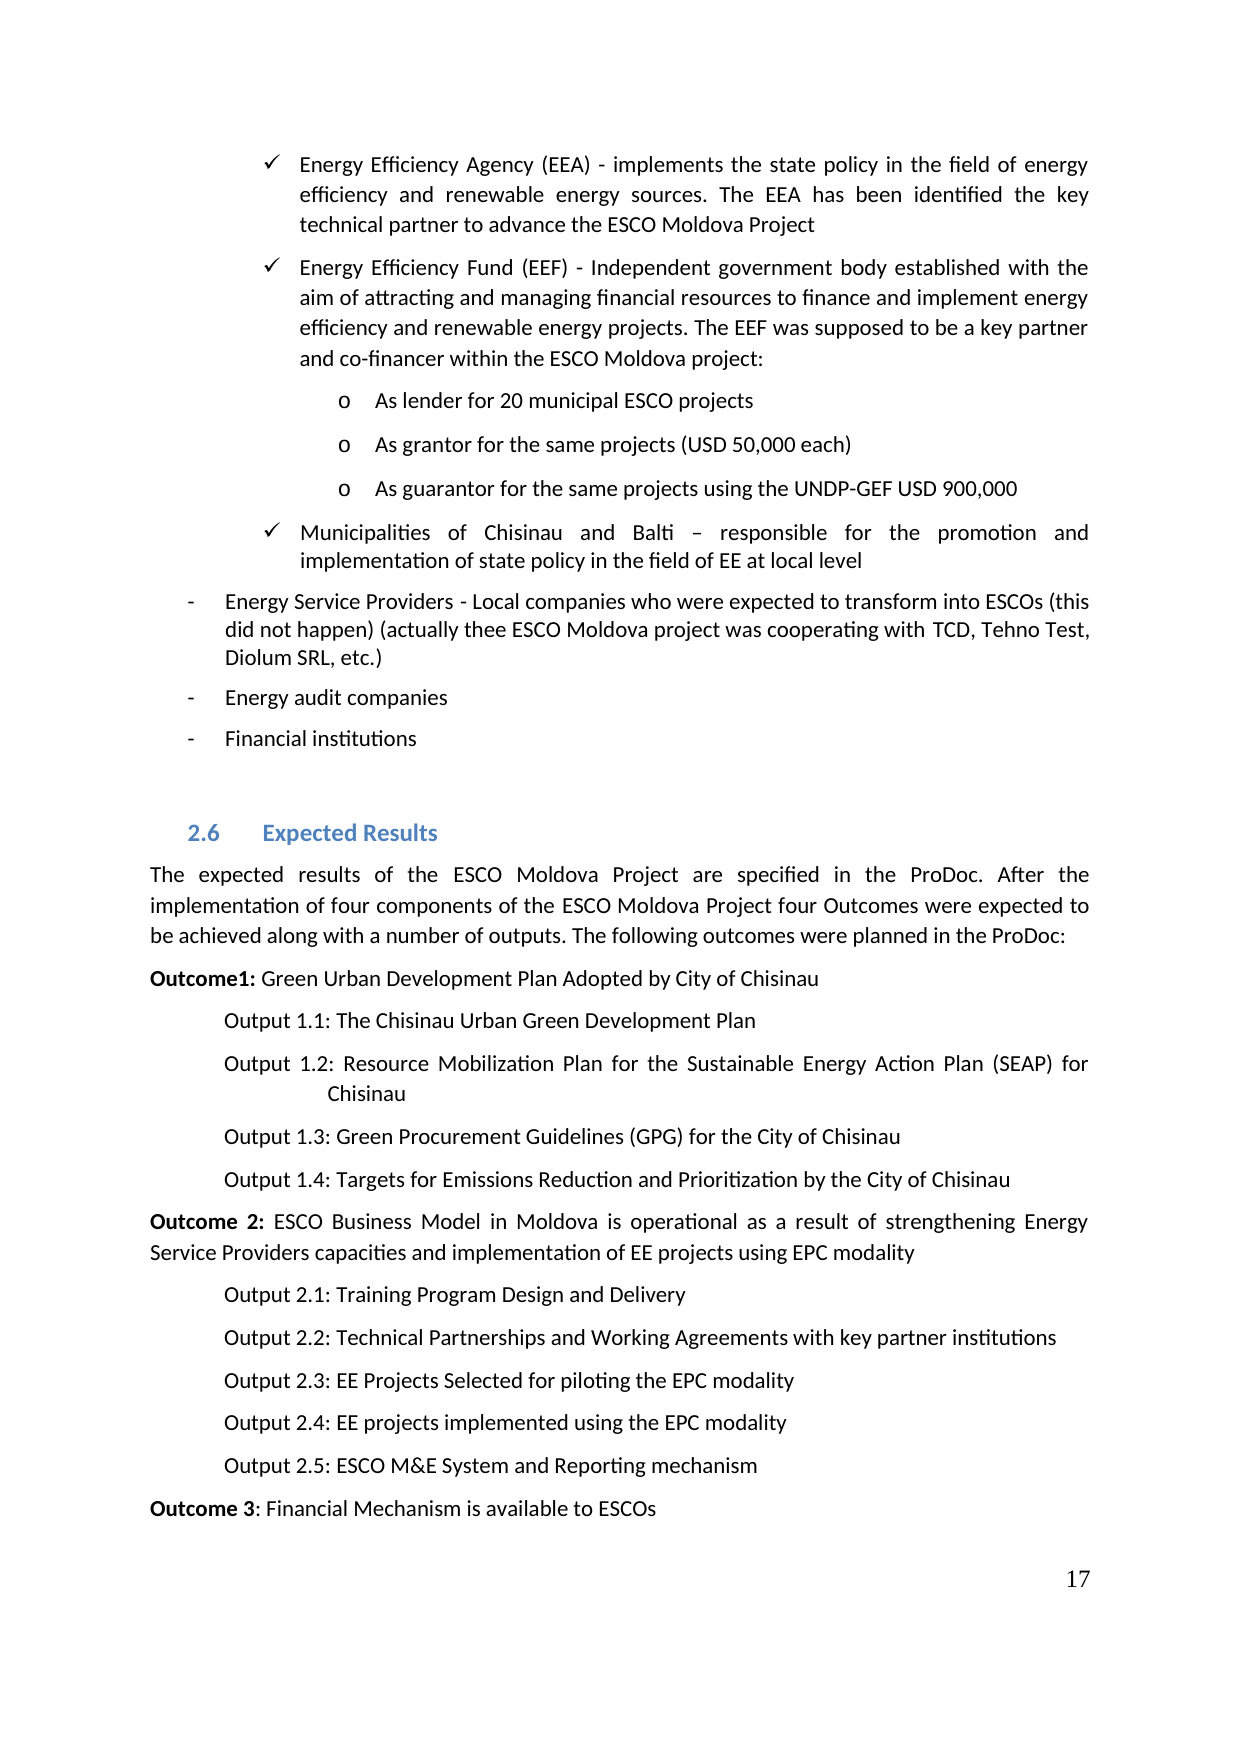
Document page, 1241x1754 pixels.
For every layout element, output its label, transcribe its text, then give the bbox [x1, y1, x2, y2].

text Output 1.4: Targets for Emissions Reduction and Prioritization by the City of Chisinau [224, 1165, 1090, 1193]
list Energy Efficiency Fund (EEF) - Independent government body established with the aim of attracting and managing financial resources to finance and implement energy efficiency and renewable energy projects. The EEF was supposed to be a key partner and co-financer within the ESCO Moldova project: [262, 253, 1090, 372]
text Output 2.1: Training Program Design and Delivery [224, 1280, 1090, 1308]
list Municipalities of Chisinau and Balti – responsible for the promotion and implementation of state policy in the field of EE at local level [262, 518, 1090, 574]
text Output 2.3: EE Projects Selected for piloting the EPC modality [224, 1366, 1090, 1394]
list Energy Service Providers - Local companies who were expected to transform into ESCOs (this did not happen) (actually thee ESCO Moldova project was cooperating with TCD, Tehno Test, Diolum SRL, etc.) [187, 587, 1090, 671]
text Output 1.1: The Chisinau Urban Green Development Plan [224, 1006, 1090, 1034]
text Output 2.5: ESCO M&E System and Reporting mechanism [224, 1451, 1090, 1479]
list Energy Efficiency Agency (EEA) - implements the state policy in the field of energy efficiency and renewable energy sources. The EEA has been identified the key technical partner to advance the ESCO Moldova Project [262, 150, 1090, 238]
text Output 1.3: Green Procurement Guidelines (GPG) for the City of Chisinau [224, 1122, 1090, 1150]
text Output 1.2: Resource Mobilization Plan for the Sustainable Energy Action Plan (SEAP) for Chisinau [224, 1049, 1090, 1107]
list Energy audit companies [187, 683, 1090, 711]
text Outcome 3: Financial Mechanism is available to ESCOs [150, 1494, 1090, 1522]
text Outcome 2: ESCO Business Model in Moldova is operational as a result of strengthening Energy Service Providers capacities and implementation of EE projects using EPC modality [150, 1207, 1090, 1266]
text Output 2.4: EE projects implemented using the EPC modality [224, 1408, 1090, 1436]
text Outcome1: Green Urban Development Plan Adopted by City of Chisinau [150, 964, 1090, 992]
list As guarantor for the same projects using the UNDP-GEF USD 900,000 [337, 474, 1090, 503]
list As lender for 20 municipal ESCO projects [337, 386, 1090, 416]
text Output 2.2: Technical Partnerships and Working Agreements with key partner institutions [224, 1323, 1090, 1351]
text The expected results of the ESCO Moldova Project are specified in the ProDoc. After the implementation of four components of the ESCO Moldova Project four Outcomes were expected to be achieved along with a number of outputs. The following outcomes were planned in the ProDoc: [150, 861, 1090, 949]
list As grantor for the same projects (USD 50,000 each) [337, 430, 1090, 459]
list Financial institutions [187, 724, 1090, 752]
subtitle Expected Results [187, 817, 1090, 848]
